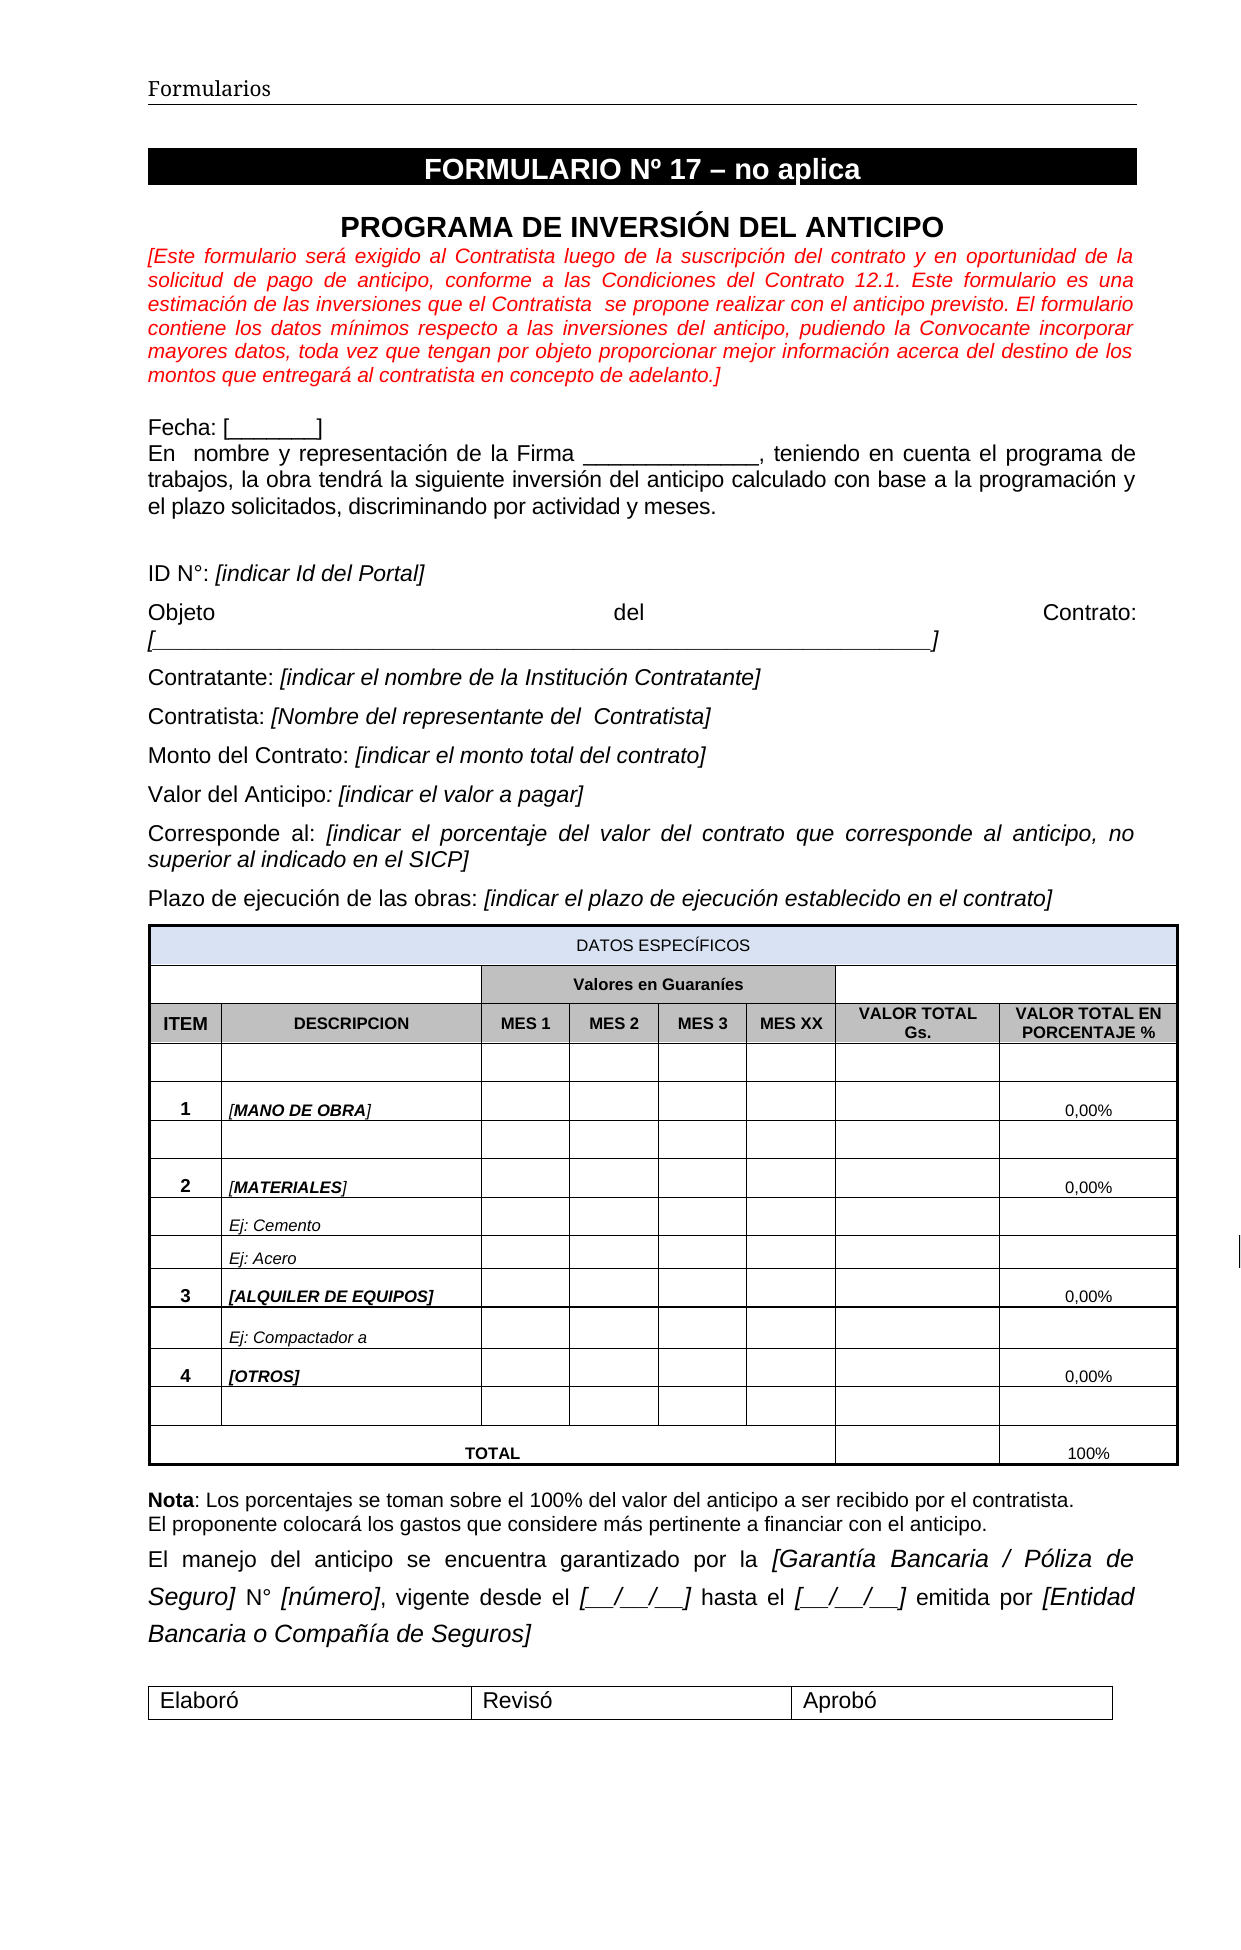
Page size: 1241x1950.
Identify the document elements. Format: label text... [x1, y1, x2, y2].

table_cell [1000, 1198, 1176, 1235]
table_cell [222, 966, 481, 1003]
table_cell [1000, 1121, 1176, 1158]
table_cell 1 [151, 1082, 221, 1119]
table_cell ITEM [151, 1004, 221, 1042]
table_cell [747, 1269, 835, 1306]
table_cell [222, 1121, 481, 1158]
table_cell [747, 1236, 835, 1268]
table_cell [570, 1349, 658, 1386]
table_cell [836, 966, 1176, 1003]
table_cell [747, 1044, 835, 1081]
text Objeto del Contrato:[_____________________________________________________________] [148, 599, 1137, 652]
table_cell [570, 1387, 658, 1424]
table_cell [MATERIALES] [222, 1159, 481, 1197]
table_cell [836, 1349, 999, 1386]
table_cell [836, 1121, 999, 1158]
table_cell [570, 1044, 658, 1081]
table_cell [570, 1082, 658, 1119]
table_cell [747, 1159, 835, 1197]
table_cell [482, 1121, 569, 1158]
table_cell [836, 1269, 999, 1306]
table_cell DESCRIPCION [222, 1004, 481, 1042]
table_cell MES 1 [482, 1004, 569, 1042]
text Contratista: [Nombre del representante del Contratista] [148, 703, 1137, 729]
table_cell [659, 1159, 746, 1197]
table_cell [836, 1387, 999, 1424]
table_cell [659, 1349, 746, 1386]
text Monto del Contrato: [indicar el monto total del contrato] [148, 742, 1137, 768]
text En nombre y representación de la Firma ______________, teniendo en cuenta el programa de trabajos, la obra tendrá la siguiente inversión del anticipo calculado con base a la programación y el plazo solicitados, discriminando por actividad y meses. [148, 440, 1137, 519]
table_cell MES XX [747, 1004, 835, 1042]
text Nota: Los porcentajes se toman sobre el 100% del valor del anticipo a ser recibido por el contratista. [148, 1488, 1137, 1512]
table_cell [747, 1387, 835, 1424]
table_cell TOTAL [151, 1426, 835, 1463]
table_cell MES 3 [659, 1004, 746, 1042]
table_cell [482, 1308, 569, 1347]
table_cell [747, 1198, 835, 1235]
text Contratante: [indicar el nombre de la Institución Contratante] [148, 664, 1137, 691]
table_cell [747, 1082, 835, 1119]
table_cell [747, 1349, 835, 1386]
text [Este formulario será exigido al Contratista luego de la suscripción del contrato y en oportunidad de la solicitud de pago de anticipo, conforme a las Condiciones del Contrato 12.1. Este formulario es una estimación de las inversiones que el Contratista se propone realizar con el anticipo previsto. El formulario contiene los datos mínimos respecto a las inversiones del anticipo, pudiendo la Convocante incorporar mayores datos, toda vez que tengan por objeto proporcionar mejor información acerca del destino de los montos que entregará al contratista en concepto de adelanto.] [148, 243, 1137, 387]
table_cell [836, 1426, 999, 1463]
table_header Elaboró [149, 1687, 471, 1718]
table_cell Ej: Acero [222, 1236, 481, 1268]
table_cell [570, 1121, 658, 1158]
table_cell Ej: Cemento [222, 1198, 481, 1235]
table_cell [659, 1044, 746, 1081]
table_cell 3 [151, 1269, 221, 1306]
table_cell Valores en Guaraníes [482, 966, 835, 1003]
table_cell [482, 1269, 569, 1306]
table_cell 2 [151, 1159, 221, 1197]
table_cell [747, 1121, 835, 1158]
table_cell [659, 1121, 746, 1158]
table_cell [1000, 1387, 1176, 1424]
table_cell [482, 1198, 569, 1235]
table_cell [MANO DE OBRA] [222, 1082, 481, 1119]
table_cell [482, 1159, 569, 1197]
table_cell 4 [151, 1349, 221, 1386]
subtitle PROGRAMA DE INVERSIÓN DEL ANTICIPO [148, 206, 1137, 243]
table_cell [836, 1308, 999, 1347]
table_cell [482, 1349, 569, 1386]
table_cell [659, 1269, 746, 1306]
table_cell [151, 1121, 221, 1158]
table_cell [659, 1082, 746, 1119]
table_cell [OTROS] [222, 1349, 481, 1386]
table_cell [482, 1387, 569, 1424]
table_cell MES 2 [570, 1004, 658, 1042]
text El proponente colocará los gastos que considere más pertinente a financiar con el anticipo. [148, 1512, 1137, 1536]
table_cell [151, 1387, 221, 1424]
text Valor del Anticipo: [indicar el valor a pagar] [148, 781, 1137, 807]
table_cell 0,00% [1000, 1349, 1176, 1386]
table_cell [222, 1044, 481, 1081]
table_cell [151, 1236, 221, 1268]
table_cell [570, 1308, 658, 1347]
table_cell [570, 1236, 658, 1268]
table_cell [836, 1198, 999, 1235]
text El manejo del anticipo se encuentra garantizado por la [Garantía Bancaria / Póliza de Seguro] N° [número], vigente desde el [__/__/__] hasta el [__/__/__] emitida por [Entidad Bancaria o Compañía de Seguros] [148, 1536, 1137, 1648]
table_cell [151, 1198, 221, 1235]
table_cell 0,00% [1000, 1269, 1176, 1306]
table_cell 0,00% [1000, 1082, 1176, 1119]
table_cell 100% [1000, 1426, 1176, 1463]
table_cell [570, 1198, 658, 1235]
table_cell [659, 1308, 746, 1347]
table_cell [659, 1387, 746, 1424]
table_cell [482, 1044, 569, 1081]
table_cell [151, 1308, 221, 1347]
table_cell [747, 1308, 835, 1347]
table_cell [836, 1082, 999, 1119]
table_cell [ALQUILER DE EQUIPOS] [222, 1269, 481, 1306]
text Corresponde al: [indicar el porcentaje del valor del contrato que corresponde al anticipo, no superior al indicado en el SICP] [148, 820, 1137, 872]
table_cell [659, 1198, 746, 1235]
table_cell [570, 1159, 658, 1197]
table_cell [836, 1159, 999, 1197]
table_cell [1000, 1236, 1176, 1268]
table_cell [836, 1236, 999, 1268]
table_cell [222, 1387, 481, 1424]
table_cell 0,00% [1000, 1159, 1176, 1197]
table_cell [570, 1269, 658, 1306]
text Fecha: [_______] [148, 414, 1137, 440]
table_cell [151, 1044, 221, 1081]
table_cell [836, 1044, 999, 1081]
table_cell VALOR TOTAL Gs. [836, 1004, 999, 1042]
table_header DATOS ESPECÍFICOS [151, 927, 1176, 964]
table_cell [1179, 1235, 1239, 1268]
table_cell [1000, 1308, 1176, 1347]
subtitle FORMULARIO Nº 17 – no aplica [148, 148, 1137, 185]
table_cell [1000, 1044, 1176, 1081]
table_cell [151, 966, 222, 1003]
table_cell [482, 1082, 569, 1119]
text ID N°: [indicar Id del Portal] [148, 560, 1137, 587]
text Plazo de ejecución de las obras: [indicar el plazo de ejecución establecido en el contrato] [148, 885, 1137, 911]
table_header Aprobó [792, 1687, 1112, 1718]
table_cell [659, 1236, 746, 1268]
table_cell VALOR TOTAL EN PORCENTAJE % [1000, 1004, 1176, 1042]
table_cell [482, 1236, 569, 1268]
table_header Revisó [472, 1687, 791, 1718]
table_cell Ej: Compactador a [222, 1308, 481, 1347]
